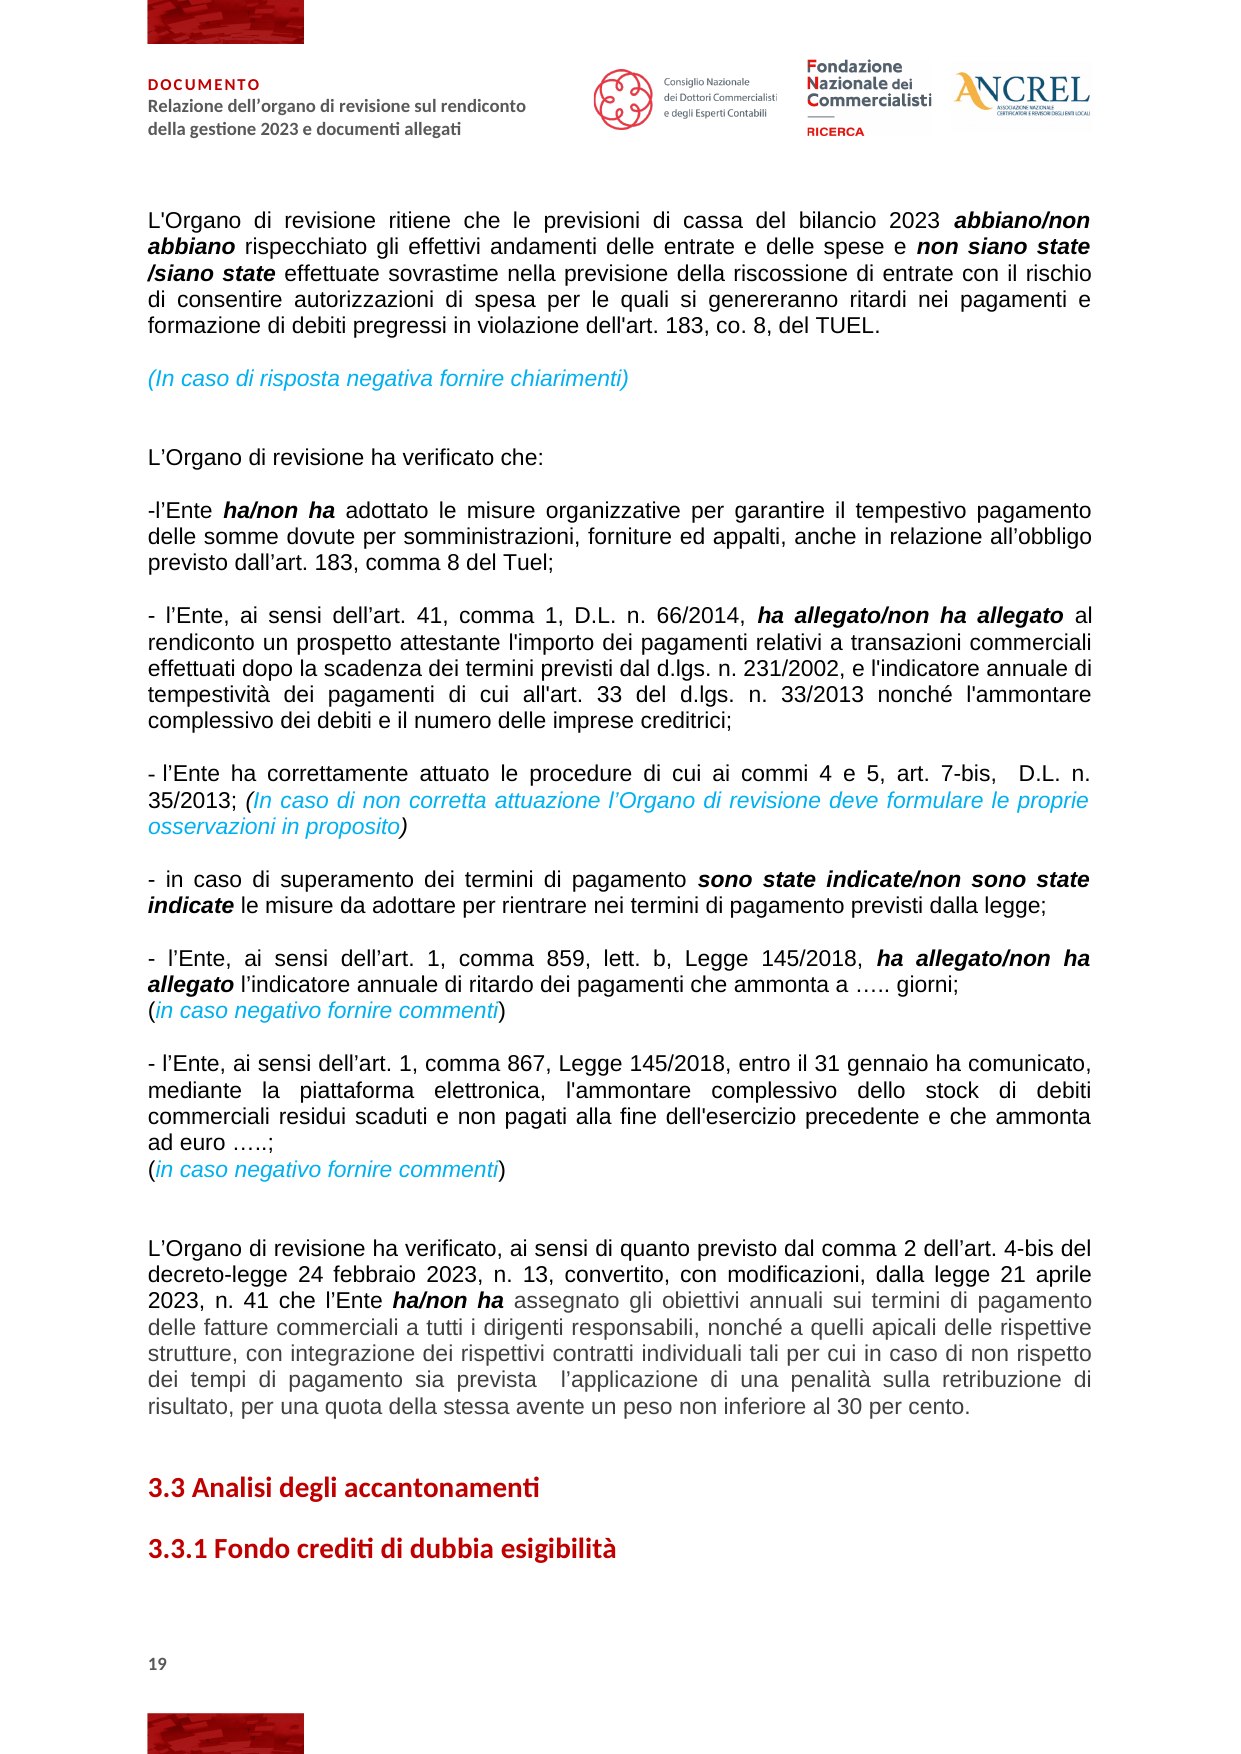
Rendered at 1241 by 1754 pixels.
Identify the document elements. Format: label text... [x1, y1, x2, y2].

text L’Organo di revisione ha verificato, ai sensi di quanto previsto dal comma 2 dell’art. 4-bis del decreto-legge 24 febbraio 2023, n. 13, convertito, con modificazioni, dalla legge 21 aprile 2023, n. 41 che l’Ente ha/non ha assegnato gli obiettivi annuali sui termini di pagamento delle fatture commerciali a tutti i dirigenti responsabili, nonché a quelli apicali delle rispettive strutture, con integrazione dei rispettivi contratti individuali tali per cui in caso di non rispetto dei tempi di pagamento sia prevista l’applicazione di una penalità sulla retribuzione di risultato, per una quota della stessa avente un peso non inferiore al 30 per cento. [148, 1235, 1092, 1419]
text (In caso di risposta negativa fornire chiarimenti) [148, 365, 1092, 391]
text - l’Ente, ai sensi dell’art. 41, comma 1, D.L. n. 66/2014, ha allegato/non ha allegato al rendiconto un prospetto attestante l'importo dei pagamenti relativi a transazioni commerciali effettuati dopo la scadenza dei termini previsti dal d.lgs. n. 231/2002, e l'indicatore annuale di tempestività dei pagamenti di cui all'art. 33 del d.lgs. n. 33/2013 nonché l'ammontare complessivo dei debiti e il numero delle imprese creditrici; [148, 602, 1092, 734]
list l’Ente ha correttamente attuato le procedure di cui ai commi 4 e 5, art. 7-bis, D.L. n. 35/2013; (In caso di non corretta attuazione l’Organo di revisione deve formulare le proprie osservazioni in proposito) [148, 760, 1092, 839]
picture [807, 59, 932, 136]
text (in caso negativo fornire commenti) [148, 1156, 1092, 1182]
text L’Organo di revisione ha verificato che: [148, 444, 1092, 470]
picture [951, 62, 1094, 131]
text -l’Ente ha/non ha adottato le misure organizzative per garantire il tempestivo pagamento delle somme dovute per somministrazioni, forniture ed appalti, anche in relazione all’obbligo previsto dall’art. 183, comma 8 del Tuel; [148, 497, 1092, 576]
text 3.3 Analisi degli accantonamenti [148, 1469, 1092, 1505]
picture [593, 69, 777, 130]
text - in caso di superamento dei termini di pagamento sono state indicate/non sono state indicate le misure da adottare per rientrare nei termini di pagamento previsti dalla legge; [148, 866, 1092, 918]
text (in caso negativo fornire commenti) [148, 997, 1092, 1024]
picture [148, 0, 304, 44]
text L'Organo di revisione ritiene che le previsioni di cassa del bilancio 2023 abbiano/non abbiano rispecchiato gli effettivi andamenti delle entrate e delle spese e non siano state /siano state effettuate sovrastime nella previsione della riscossione di entrate con il rischio di consentire autorizzazioni di spesa per le quali si genereranno ritardi nei pagamenti e formazione di debiti pregressi in violazione dell'art. 183, co. 8, del TUEL. [148, 207, 1092, 338]
text 3.3.1 Fondo crediti di dubbia esigibilità [148, 1530, 1092, 1566]
text - l’Ente, ai sensi dell’art. 1, comma 867, Legge 145/2018, entro il 31 gennaio ha comunicato, mediante la piattaforma elettronica, l'ammontare complessivo dello stock di debiti commerciali residui scaduti e non pagati alla fine dell'esercizio precedente e che ammonta ad euro …..; [148, 1050, 1092, 1156]
text - l’Ente, ai sensi dell’art. 1, comma 859, lett. b, Legge 145/2018, ha allegato/non ha allegato l’indicatore annuale di ritardo dei pagamenti che ammonta a ….. giorni; [148, 945, 1092, 997]
picture [148, 1714, 304, 1754]
